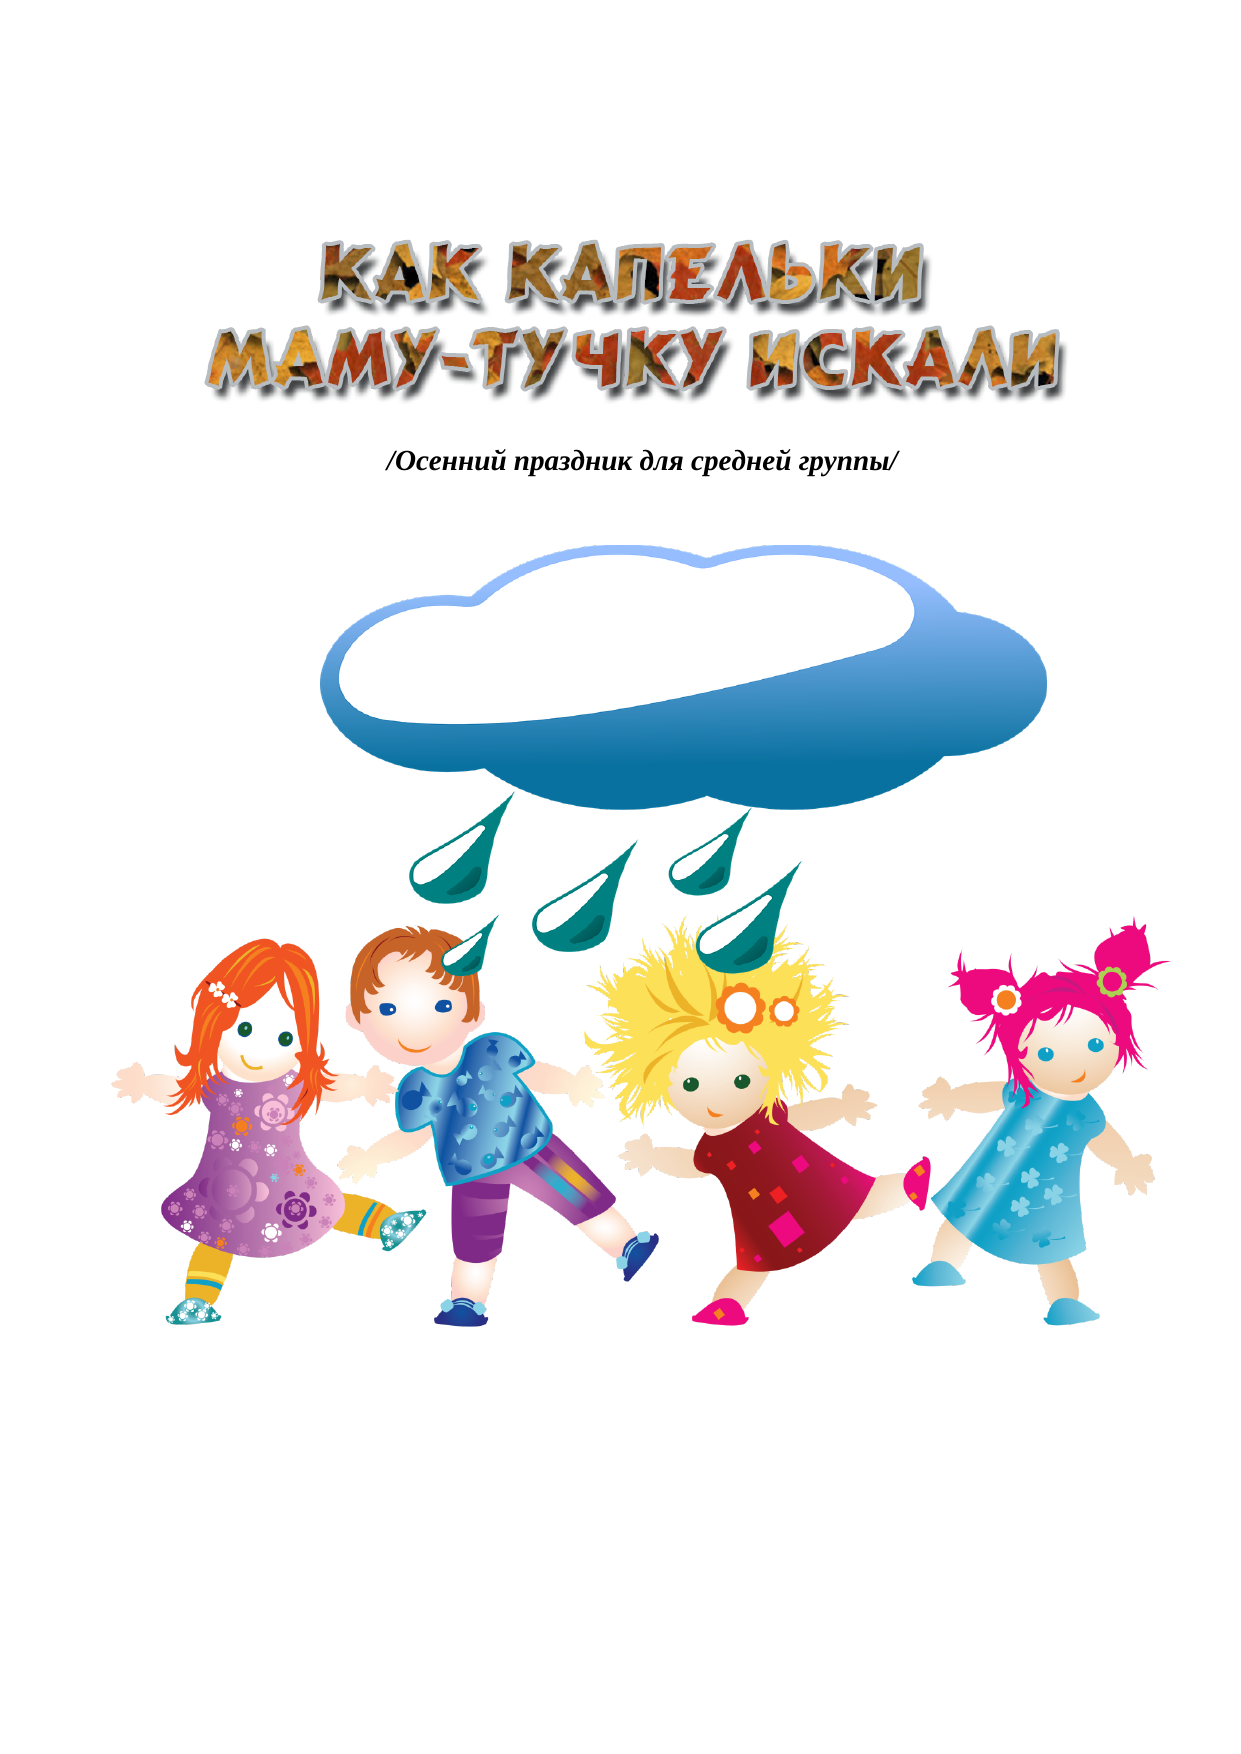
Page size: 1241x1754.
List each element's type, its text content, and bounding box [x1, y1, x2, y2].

picture [314, 209, 939, 438]
picture [110, 545, 1174, 1333]
text /Осенний праздник для средней группы/ [133, 443, 1152, 476]
